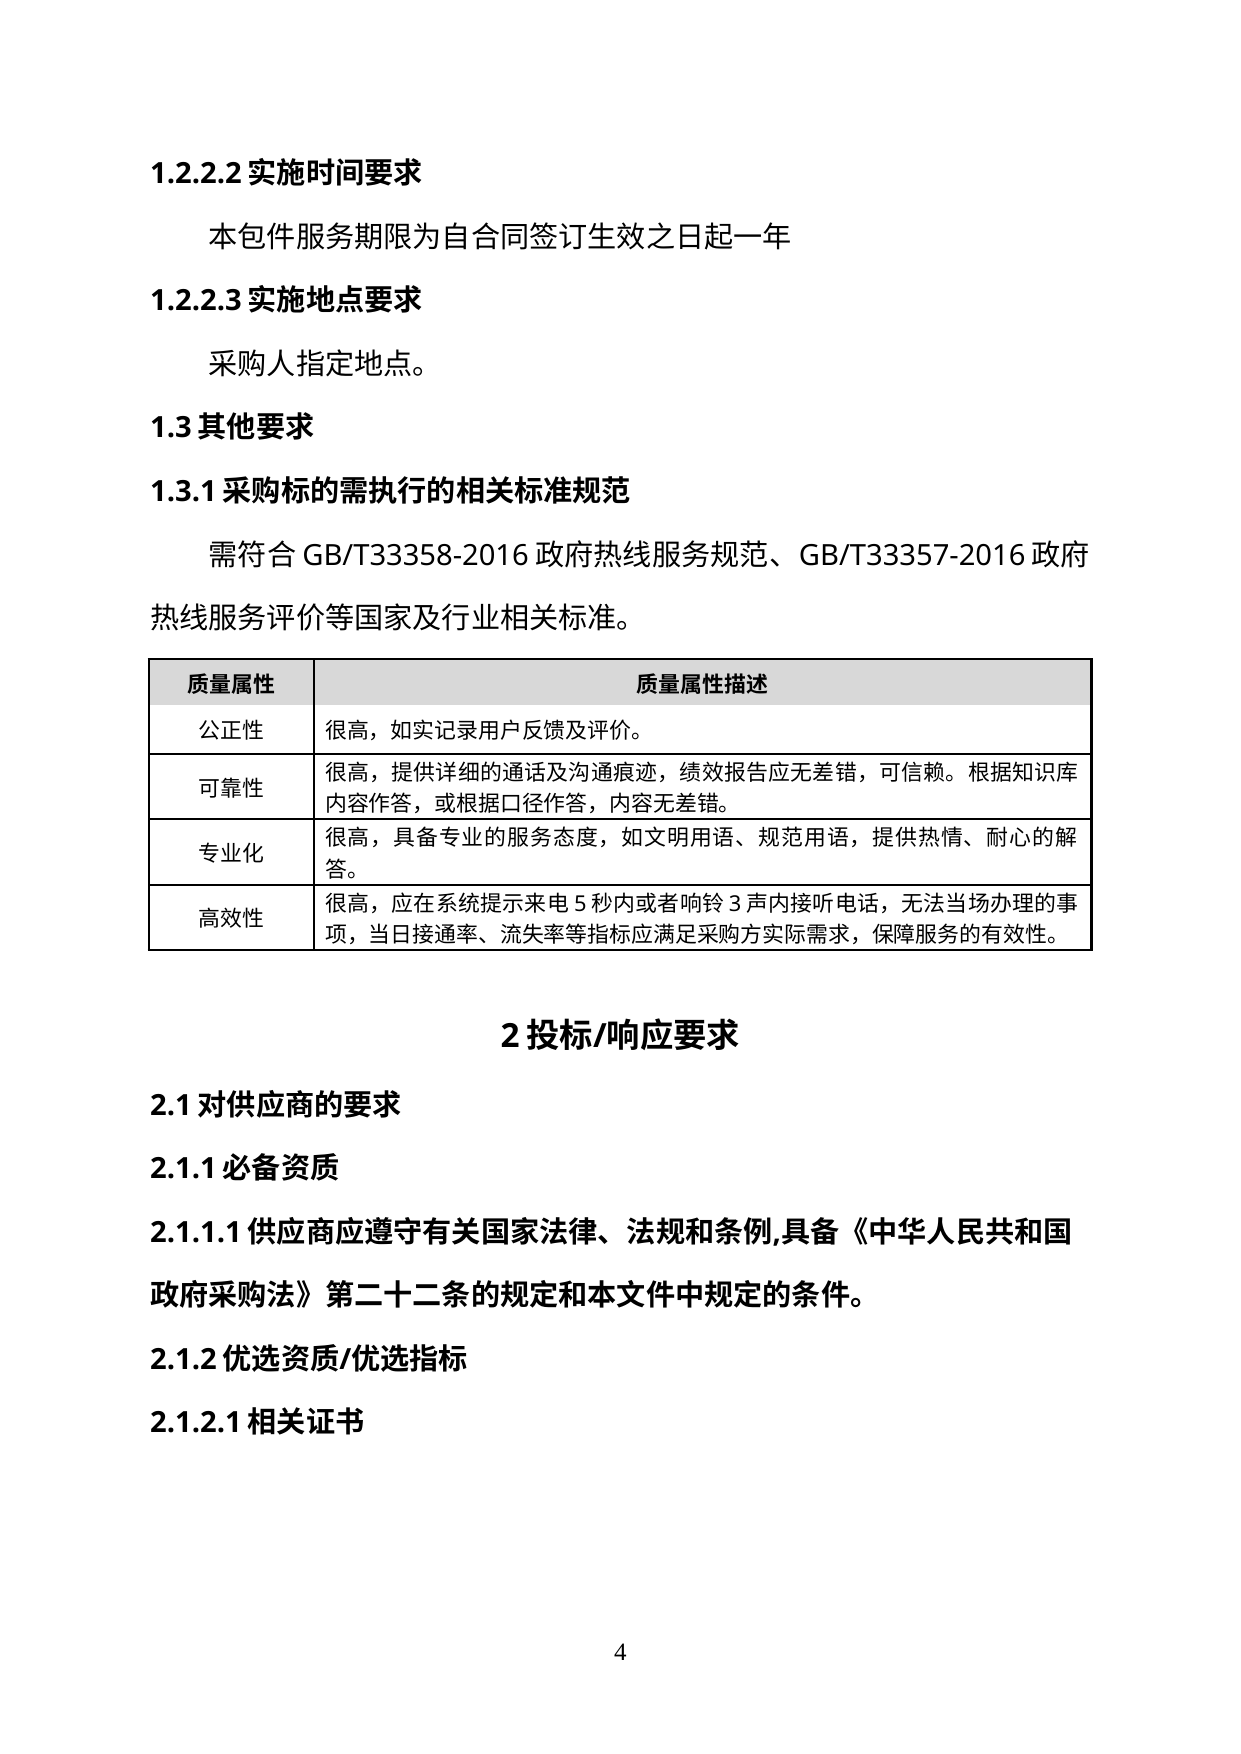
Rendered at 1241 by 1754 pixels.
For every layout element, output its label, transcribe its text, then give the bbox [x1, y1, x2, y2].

table_cell 很高，应在系统提示来电5秒内或者响铃3声内接听电话，无法当场办理的事项，当日接通率、流失率等指标应满足采购方实际需求，保障服务的有效性。 [315, 886, 1090, 949]
table_header 质量属性描述 [315, 660, 1090, 705]
subtitle 1.3其他要求 [150, 404, 1090, 446]
subtitle 1.2.2.3实施地点要求 [150, 277, 1090, 319]
subtitle 2.1.2.1相关证书 [150, 1399, 1090, 1441]
subtitle 2.1.2优选资质/优选指标 [150, 1335, 1090, 1378]
subtitle 2.1对供应商的要求 [150, 1081, 1090, 1123]
subtitle 2.1.1必备资质 [150, 1145, 1090, 1187]
table_cell 可靠性 [150, 755, 313, 818]
subtitle 2.1.1.1供应商应遵守有关国家法律、法规和条例,具备《中华人民共和国政府采购法》第二十二条的规定和本文件中规定的条件。 [150, 1208, 1090, 1314]
table_cell 很高，提供详细的通话及沟通痕迹，绩效报告应无差错，可信赖。根据知识库内容作答，或根据口径作答，内容无差错。 [315, 755, 1090, 818]
table_cell 公正性 [150, 705, 313, 753]
text 本包件服务期限为自合同签订生效之日起一年 [150, 213, 1090, 256]
subtitle 1.3.1采购标的需执行的相关标准规范 [150, 467, 1090, 510]
text 需符合GB/T33358-2016政府热线服务规范、GB/T33357-2016政府热线服务评价等国家及行业相关标准。 [150, 531, 1090, 637]
table_header 质量属性 [150, 660, 313, 705]
table_cell 高效性 [150, 886, 313, 949]
table_cell 很高，具备专业的服务态度，如文明用语、规范用语，提供热情、耐心的解答。 [315, 820, 1090, 883]
table_cell 很高，如实记录用户反馈及评价。 [315, 705, 1090, 753]
subtitle 1.2.2.2实施时间要求 [150, 150, 1090, 192]
table_cell 专业化 [150, 820, 313, 883]
text 采购人指定地点。 [150, 341, 1090, 383]
subtitle 2投标/响应要求 [150, 1008, 1090, 1057]
